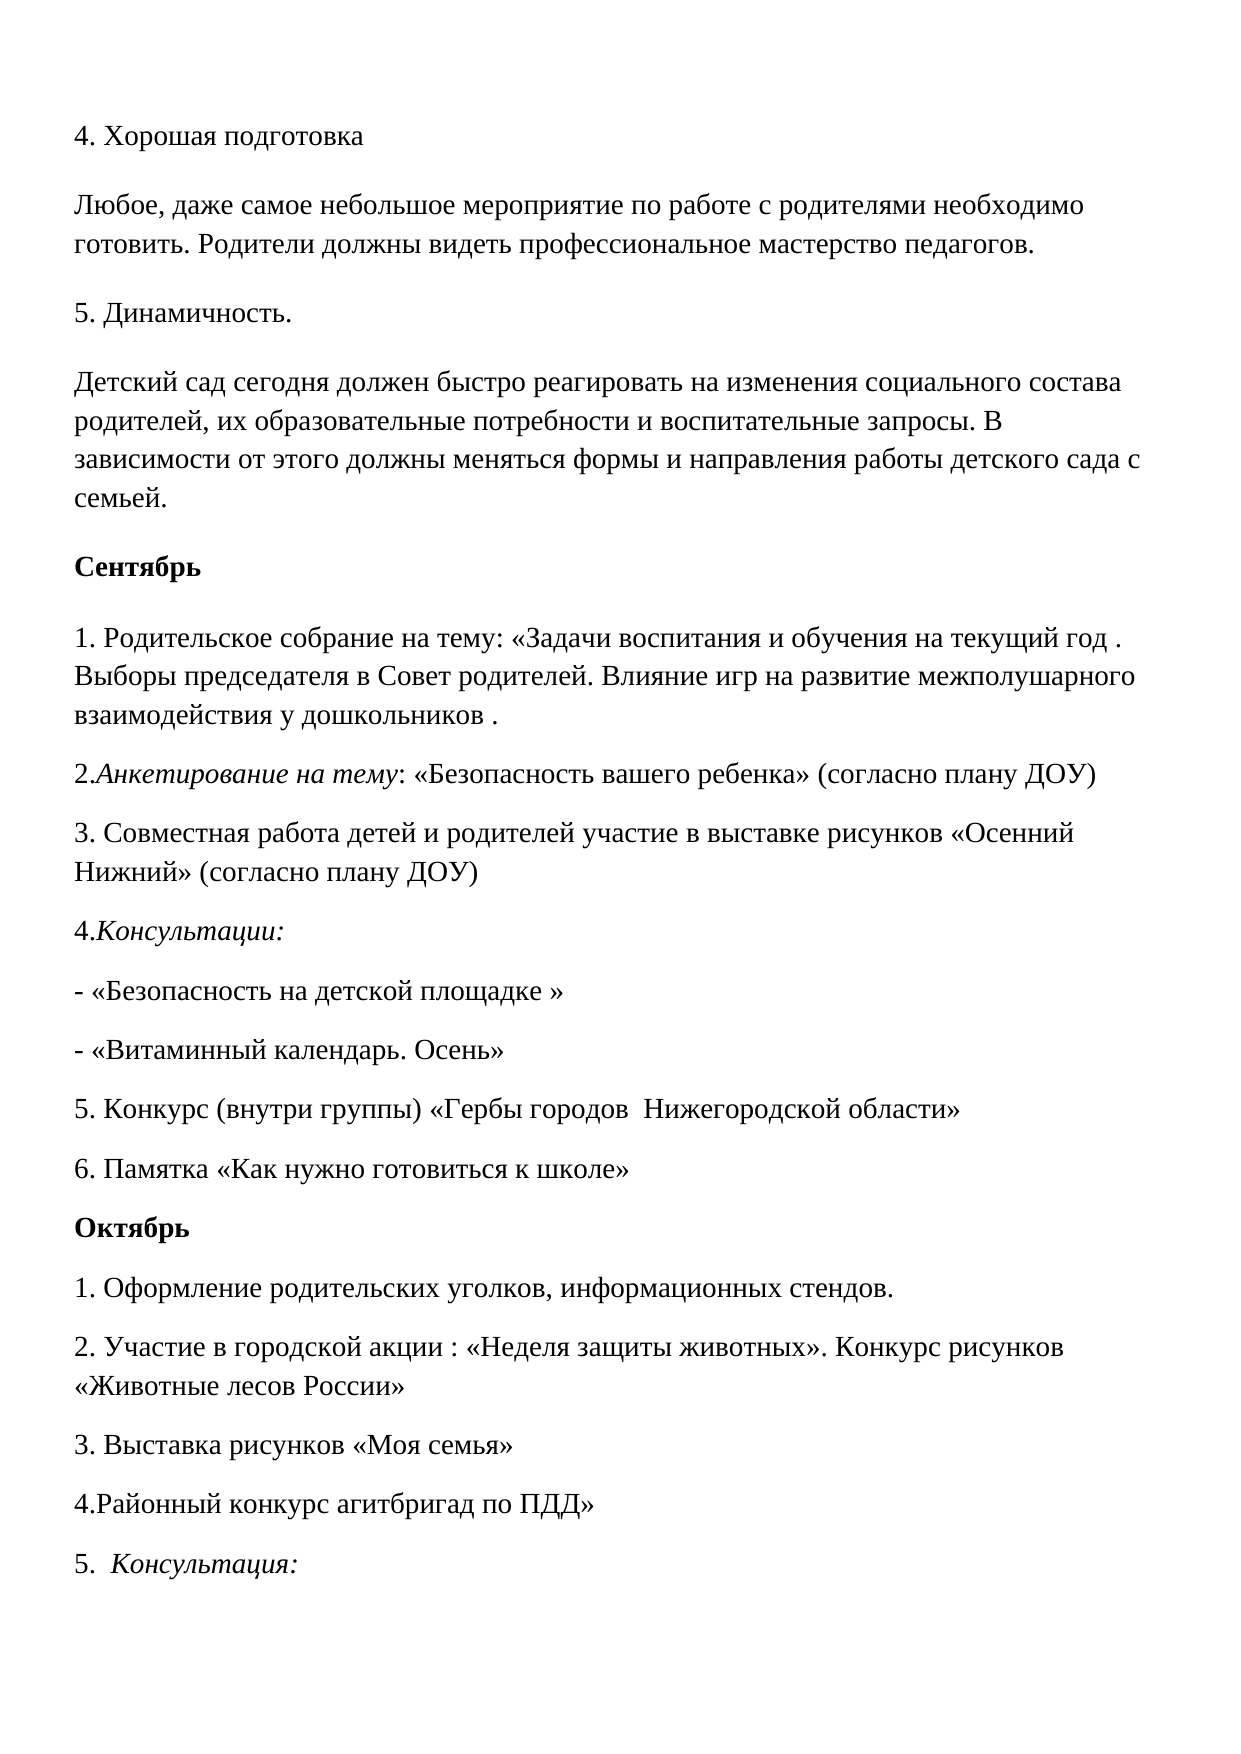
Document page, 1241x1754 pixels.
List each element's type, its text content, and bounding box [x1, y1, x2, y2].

text 3. Совместная работа детей и родителей участие в выставке рисунков «Осенний Нижний» (согласно плану ДОУ) [74, 816, 1152, 888]
text 5. Консультация: [74, 1546, 1152, 1579]
text 1. Оформление родительских уголков, информационных стендов. [74, 1270, 1152, 1303]
text 6. Памятка «Как нужно готовиться к школе» [74, 1151, 1152, 1184]
text - «Витаминный календарь. Осень» [74, 1032, 1152, 1066]
text Октябрь [74, 1210, 1152, 1244]
text 4.Районный конкурс агитбригад по ПДД» [74, 1486, 1152, 1520]
text 1. Родительское собрание на тему: «Задачи воспитания и обучения на текущий год . Выборы председателя в Совет родителей. Влияние игр на развитие межполушарного взаимодействия у дошкольников . [74, 620, 1152, 730]
text 5. Динамичность. [74, 295, 1152, 328]
text Любое, даже самое небольшое мероприятие по работе с родителями необходимо готовить. Родители должны видеть профессиональное мастерство педагогов. [74, 187, 1152, 259]
text 5. Конкурс (внутри группы) «Гербы городов Нижегородской области» [74, 1092, 1152, 1125]
text 4.Консультации: [74, 913, 1152, 947]
text Детский сад сегодня должен быстро реагировать на изменения социального состава родителей, их образовательные потребности и воспитательные запросы. В зависимости от этого должны меняться формы и направления работы детского сада с семьей. [74, 364, 1152, 513]
text - «Безопасность на детской площадке » [74, 973, 1152, 1006]
text Сентябрь [74, 549, 1152, 582]
text 2. Участие в городской акции : «Неделя защиты животных». Конкурс рисунков «Животные лесов России» [74, 1329, 1152, 1401]
text 3. Выставка рисунков «Моя семья» [74, 1427, 1152, 1461]
text 4. Хорошая подготовка [74, 118, 1152, 152]
text 2.Анкетирование на тему: «Безопасность вашего ребенка» (согласно плану ДОУ) [74, 756, 1152, 790]
